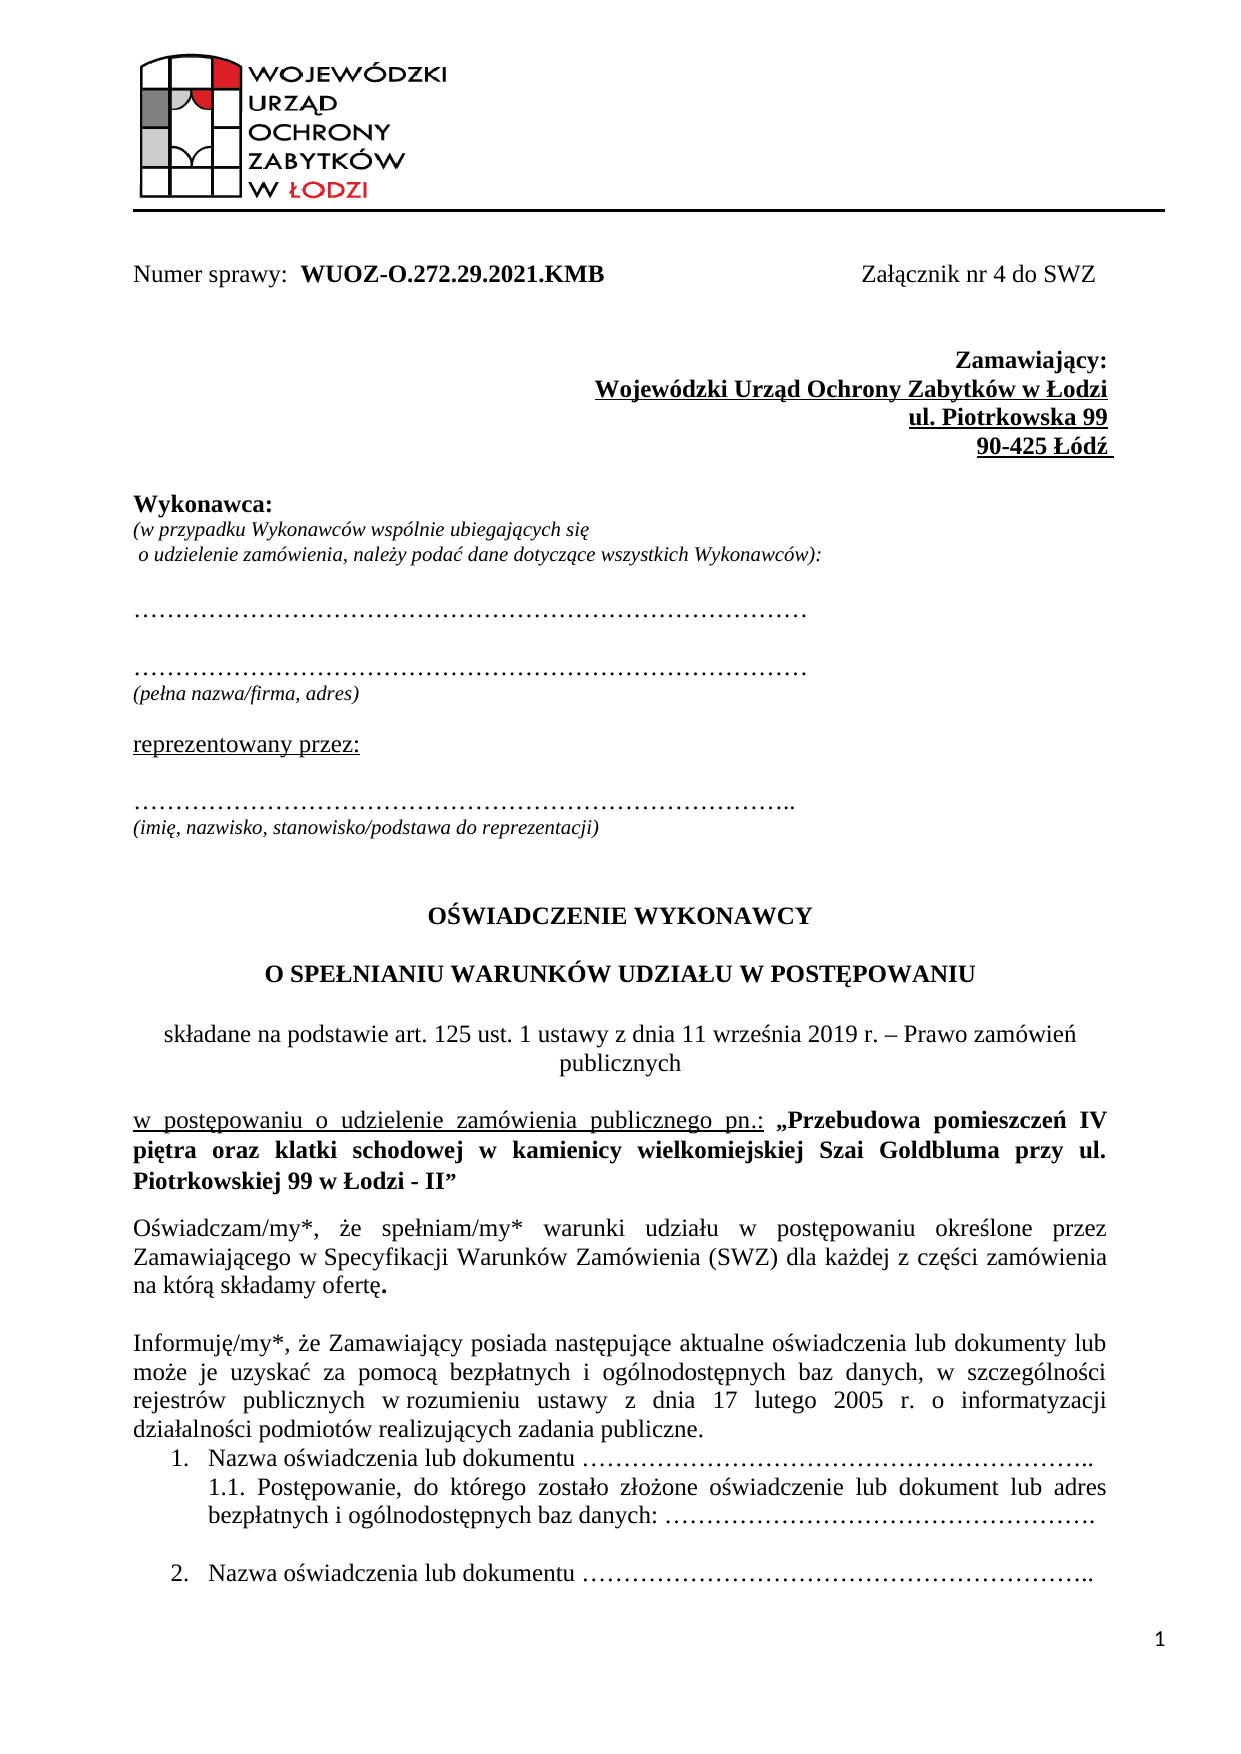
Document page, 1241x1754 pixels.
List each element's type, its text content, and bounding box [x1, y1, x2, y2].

text (imię, nazwisko, stanowisko/podstawa do reprezentacji) [133, 815, 1107, 839]
text ul. Piotrkowska 99 [133, 402, 1107, 431]
text (w przypadku Wykonawców wspólnie ubiegających się [133, 517, 1107, 541]
text składane na podstawie art. 125 ust. 1 ustawy z dnia 11 września 2019 r. – Prawo zamówień publicznych [133, 1019, 1107, 1076]
text 90-425 Łódź [133, 431, 1107, 460]
text (pełna nazwa/firma, adres) [133, 681, 1107, 704]
text Oświadczam/my*, że spełniam/my* warunki udziału w postępowaniu określone przez Zamawiającego w Specyfikacji Warunków Zamówienia (SWZ) dla każdej z części zamówienia na którą składamy ofertę. [133, 1213, 1107, 1299]
text Zamawiający: [354, 345, 1107, 374]
list Nazwa oświadczenia lub dokumentu …………………………………………………….. [170, 1443, 1107, 1472]
text Numer sprawy: WUOZ-O.272.29.2021.KMB Załącznik nr 4 do SWZ [133, 259, 1107, 288]
picture [132, 44, 455, 207]
text o udzielenie zamówienia, należy podać dane dotyczące wszystkich Wykonawców): [133, 541, 1107, 566]
text Wykonawca: [133, 489, 1107, 517]
text w postępowaniu o udzielenie zamówienia publicznego pn.: „Przebudowa pomieszczeń IV piętra oraz klatki schodowej w kamienicy wielkomiejskiej Szai Goldbluma przy ul. Piotrkowskiej 99 w Łodzi - II” [133, 1105, 1107, 1195]
text Informuję/my*, że Zamawiający posiada następujące aktualne oświadczenia lub dokumenty lub może je uzyskać za pomocą bezpłatnych i ogólnodostępnych baz danych, w szczególności rejestrów publicznych w rozumieniu ustawy z dnia 17 lutego 2005 r. o informatyzacji działalności podmiotów realizujących zadania publiczne. [133, 1328, 1107, 1443]
text 1.1. Postępowanie, do którego zostało złożone oświadczenie lub dokument lub adres bezpłatnych i ogólnodostępnych baz danych: ……………………………………………. [208, 1472, 1107, 1529]
text ……………………………………………………………………… [133, 652, 1107, 681]
text …………………………………………………………………….. [133, 786, 1107, 815]
list Nazwa oświadczenia lub dokumentu …………………………………………………….. [170, 1558, 1107, 1587]
text O SPEŁNIANIU WARUNKÓW UDZIAŁU W POSTĘPOWANIU [88, 959, 1107, 988]
text reprezentowany przez: [133, 729, 1107, 757]
text Wojewódzki Urząd Ochrony Zabytków w Łodzi [133, 374, 1107, 402]
text OŚWIADCZENIE WYKONAWCY [88, 901, 1107, 930]
text ……………………………………………………………………… [133, 594, 1107, 623]
